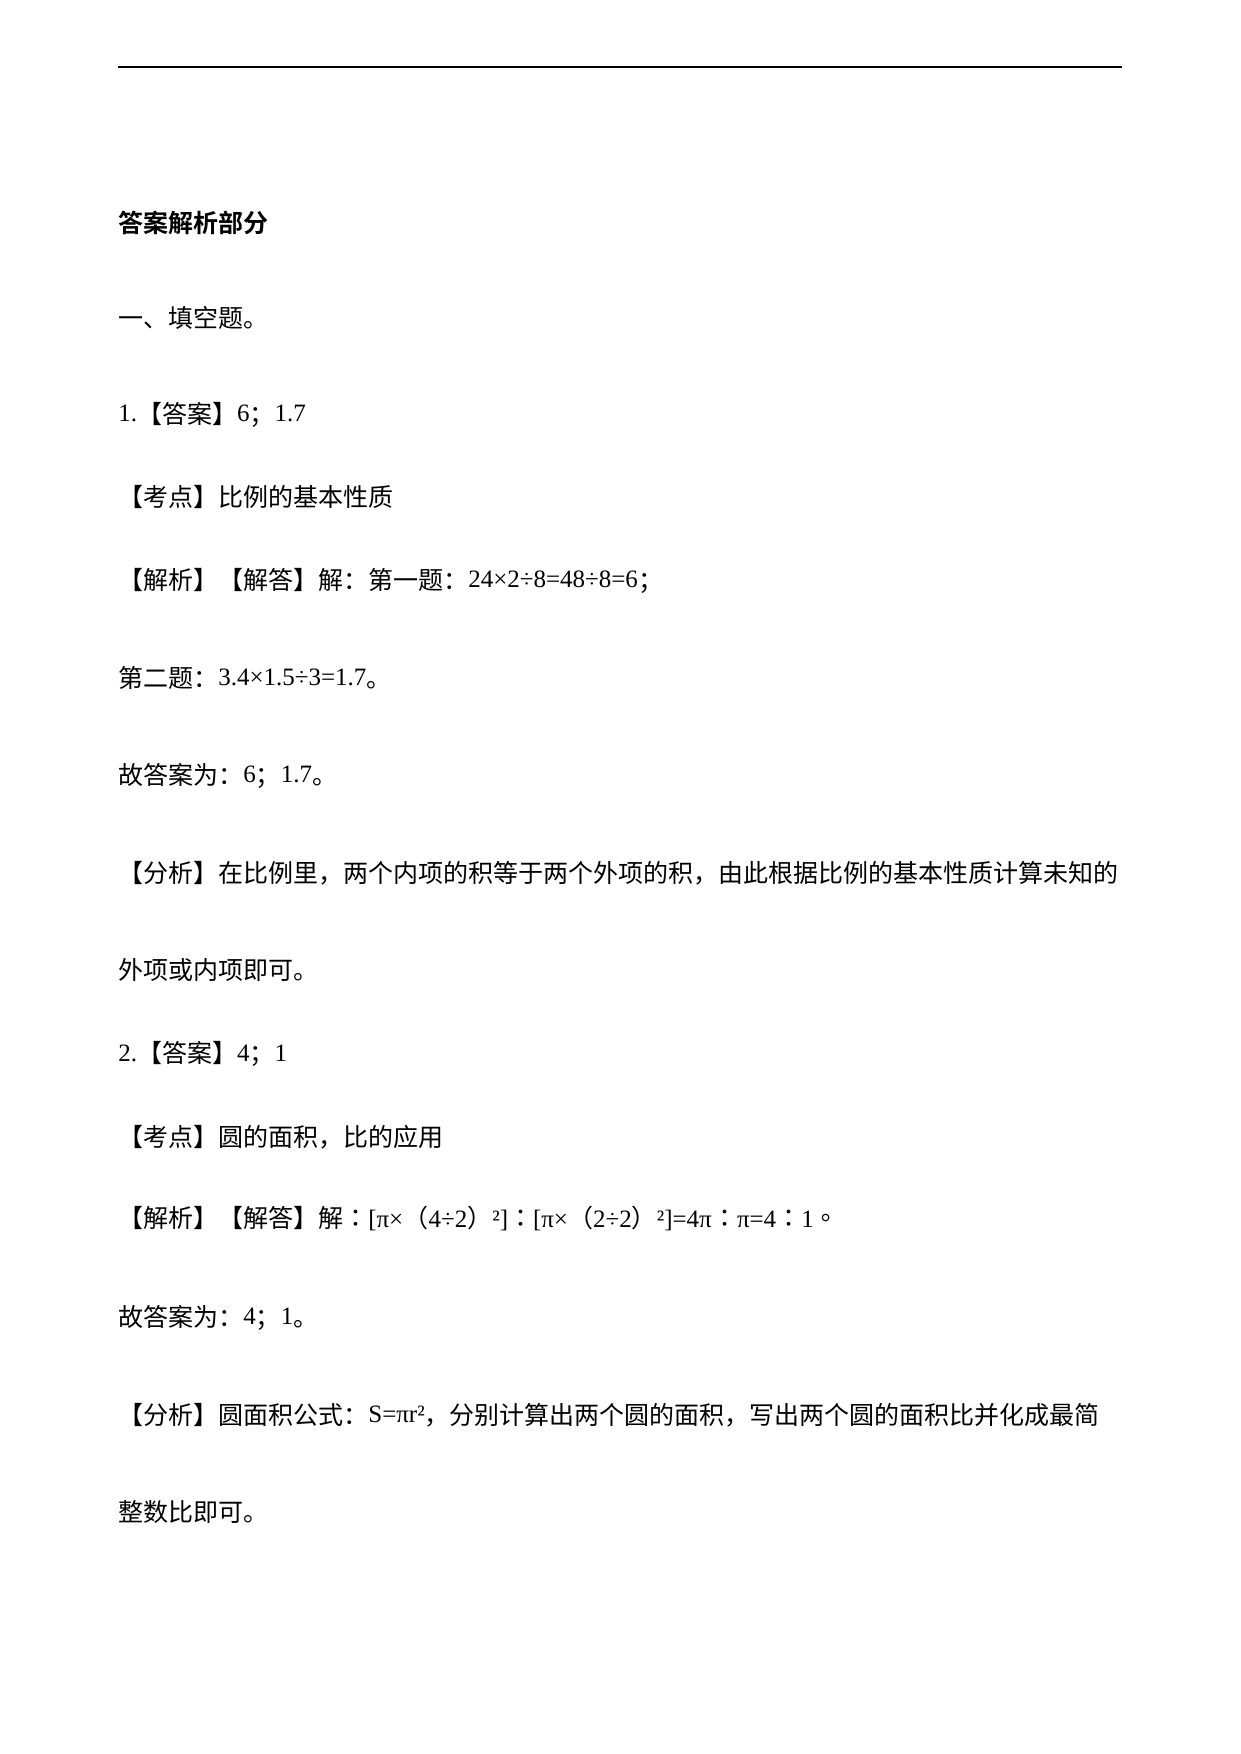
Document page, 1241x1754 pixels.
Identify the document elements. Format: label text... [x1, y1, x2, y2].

text 一、填空题。 [118, 284, 1122, 349]
text 【考点】比例的基本性质 [118, 463, 1122, 528]
text 1.【答案】6；1.7 [118, 380, 1122, 445]
text 【解析】【解答】解：第一题：24×2÷8=48÷8=6； 第二题：3.4×1.5÷3=1.7。 故答案为：6；1.7。 【分析】在比例里，两个内项的积等于两个外项的积，由此根据比例的基本性质计算未知的外项或内项即可。 [118, 546, 1122, 1001]
text 2.【答案】4；1 [118, 1019, 1122, 1084]
text 答案解析部分 [118, 189, 1122, 254]
text 【考点】圆的面积，比的应用 [118, 1103, 1122, 1168]
text 【解析】【解答】解：[π×（4÷2）²]：[π×（2÷2）²]=4π：π=4：1。 故答案为：4；1。 【分析】圆面积公式：S=πr²，分别计算出两个圆的面积，写出两个圆的面积比并化成最简整数比即可。 [118, 1186, 1122, 1543]
